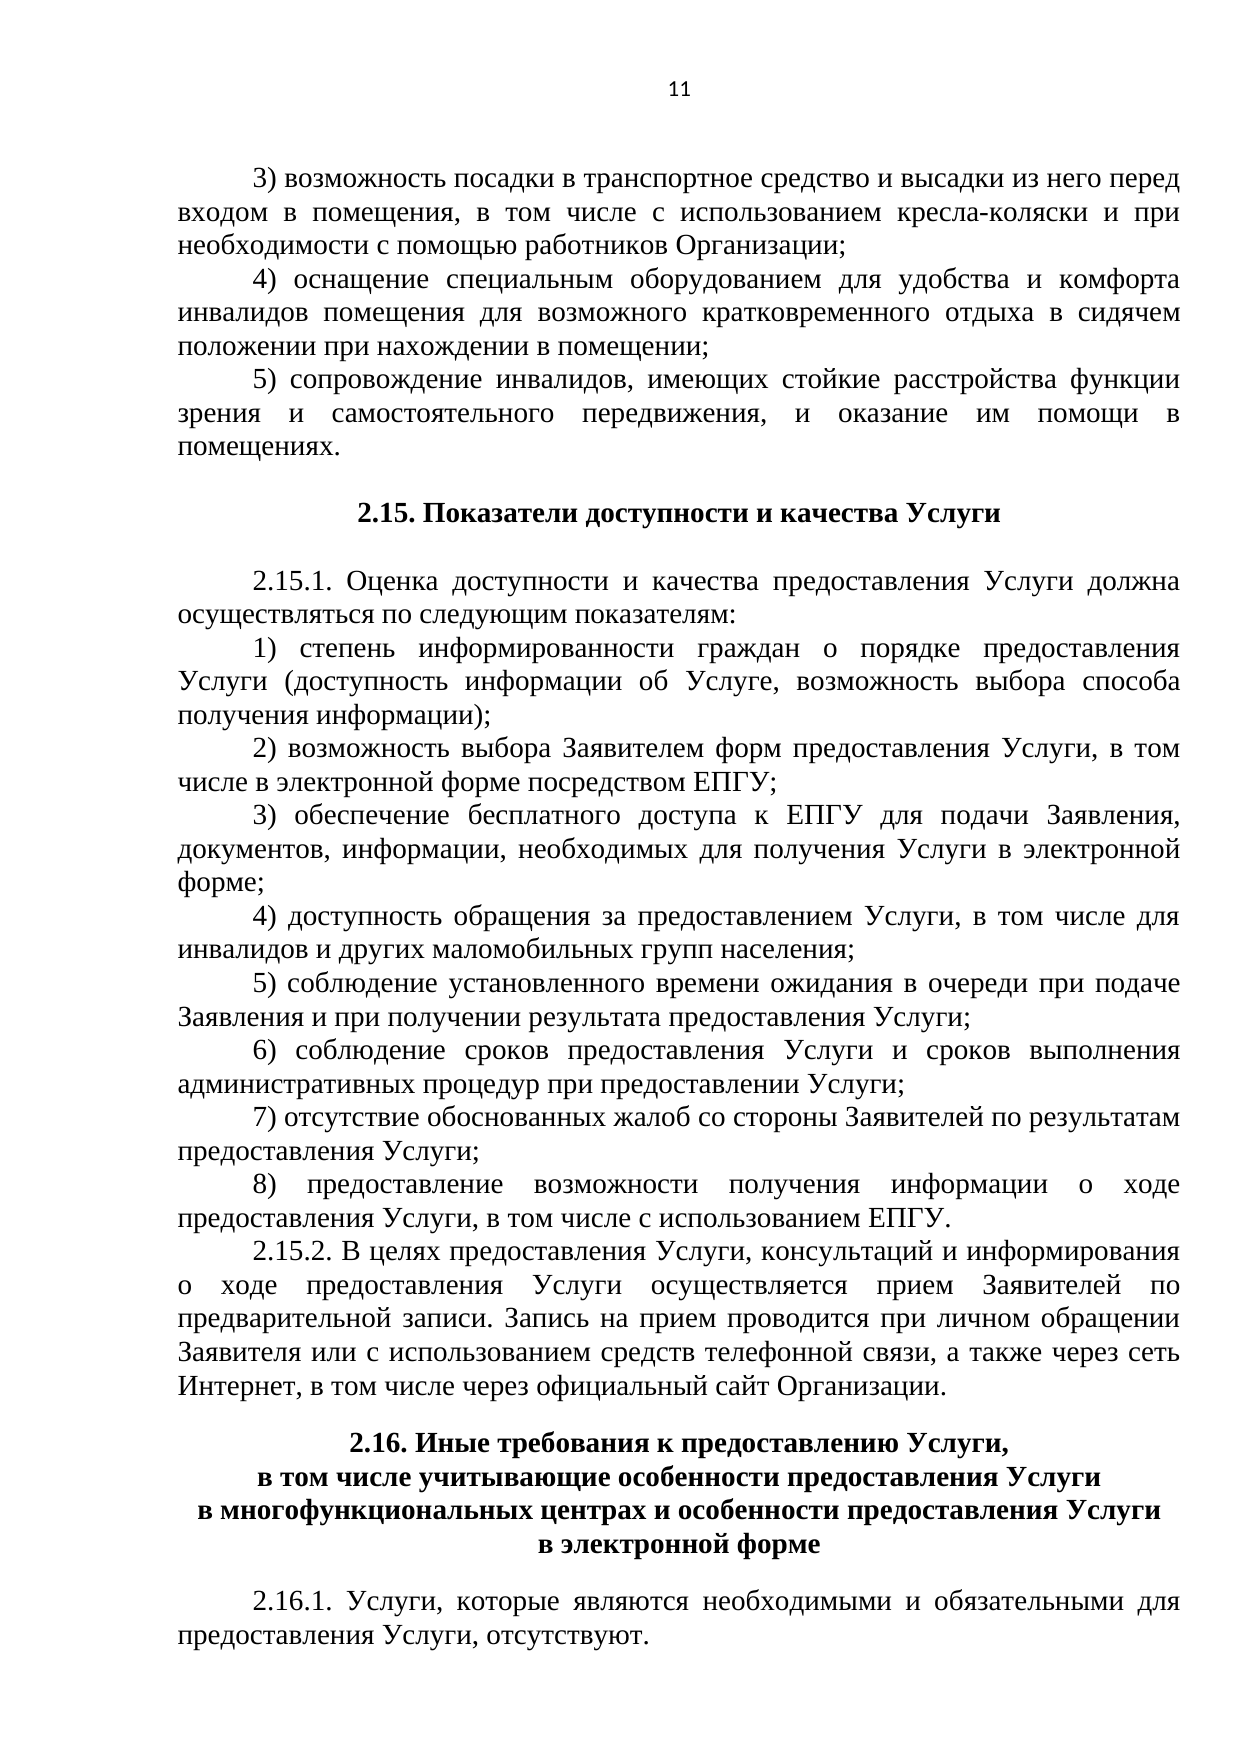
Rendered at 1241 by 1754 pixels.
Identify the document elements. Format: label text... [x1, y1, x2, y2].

list 5) соблюдение установленного времени ожидания в очереди при подаче Заявления и при получении результата предоставления Услуги; [177, 965, 1181, 1032]
list 7) отсутствие обоснованных жалоб со стороны Заявителей по результатам предоставления Услуги; [177, 1099, 1181, 1166]
list 3) возможность посадки в транспортное средство и высадки из него перед входом в помещения, в том числе с использованием кресла-коляски и при необходимости с помощью работников Организации; [177, 160, 1181, 261]
list в том числе учитывающие особенности предоставления Услуги [177, 1459, 1181, 1492]
list 2.15.1. Оценка доступности и качества предоставления Услуги должна осуществляться по следующим показателям: [177, 563, 1181, 630]
list 6) соблюдение сроков предоставления Услуги и сроков выполнения административных процедур при предоставлении Услуги; [177, 1032, 1181, 1099]
list 4) доступность обращения за предоставлением Услуги, в том числе для инвалидов и других маломобильных групп населения; [177, 898, 1181, 965]
list 2.15.2. В целях предоставления Услуги, консультаций и информирования о ходе предоставления Услуги осуществляется прием Заявителей по предварительной записи. Запись на прием проводится при личном обращении Заявителя или с использованием средств телефонной связи, а также через сеть Интернет, в том числе через официальный сайт Организации. [177, 1233, 1181, 1401]
list 2.16. Иные требования к предоставлению Услуги, [177, 1425, 1181, 1459]
list 8) предоставление возможности получения информации о ходе предоставления Услуги, в том числе с использованием ЕПГУ. [177, 1166, 1181, 1233]
list 3) обеспечение бесплатного доступа к ЕПГУ для подачи Заявления, документов, информации, необходимых для получения Услуги в электронной форме; [177, 797, 1181, 898]
list 2.15. Показатели доступности и качества Услуги [177, 496, 1181, 529]
list 1) степень информированности граждан о порядке предоставления Услуги (доступность информации об Услуге, возможность выбора способа получения информации); [177, 630, 1181, 730]
list 2.16.1. Услуги, которые являются необходимыми и обязательными для предоставления Услуги, отсутствуют. [177, 1583, 1181, 1651]
list в электронной форме [177, 1526, 1181, 1559]
list 2) возможность выбора Заявителем форм предоставления Услуги, в том числе в электронной форме посредством ЕПГУ; [177, 730, 1181, 797]
list 5) сопровождение инвалидов, имеющих стойкие расстройства функции зрения и самостоятельного передвижения, и оказание им помощи в помещениях. [177, 361, 1181, 462]
list в многофункциональных центрах и особенности предоставления Услуги [177, 1492, 1181, 1526]
list 4) оснащение специальным оборудованием для удобства и комфорта инвалидов помещения для возможного кратковременного отдыха в сидячем положении при нахождении в помещении; [177, 261, 1181, 361]
